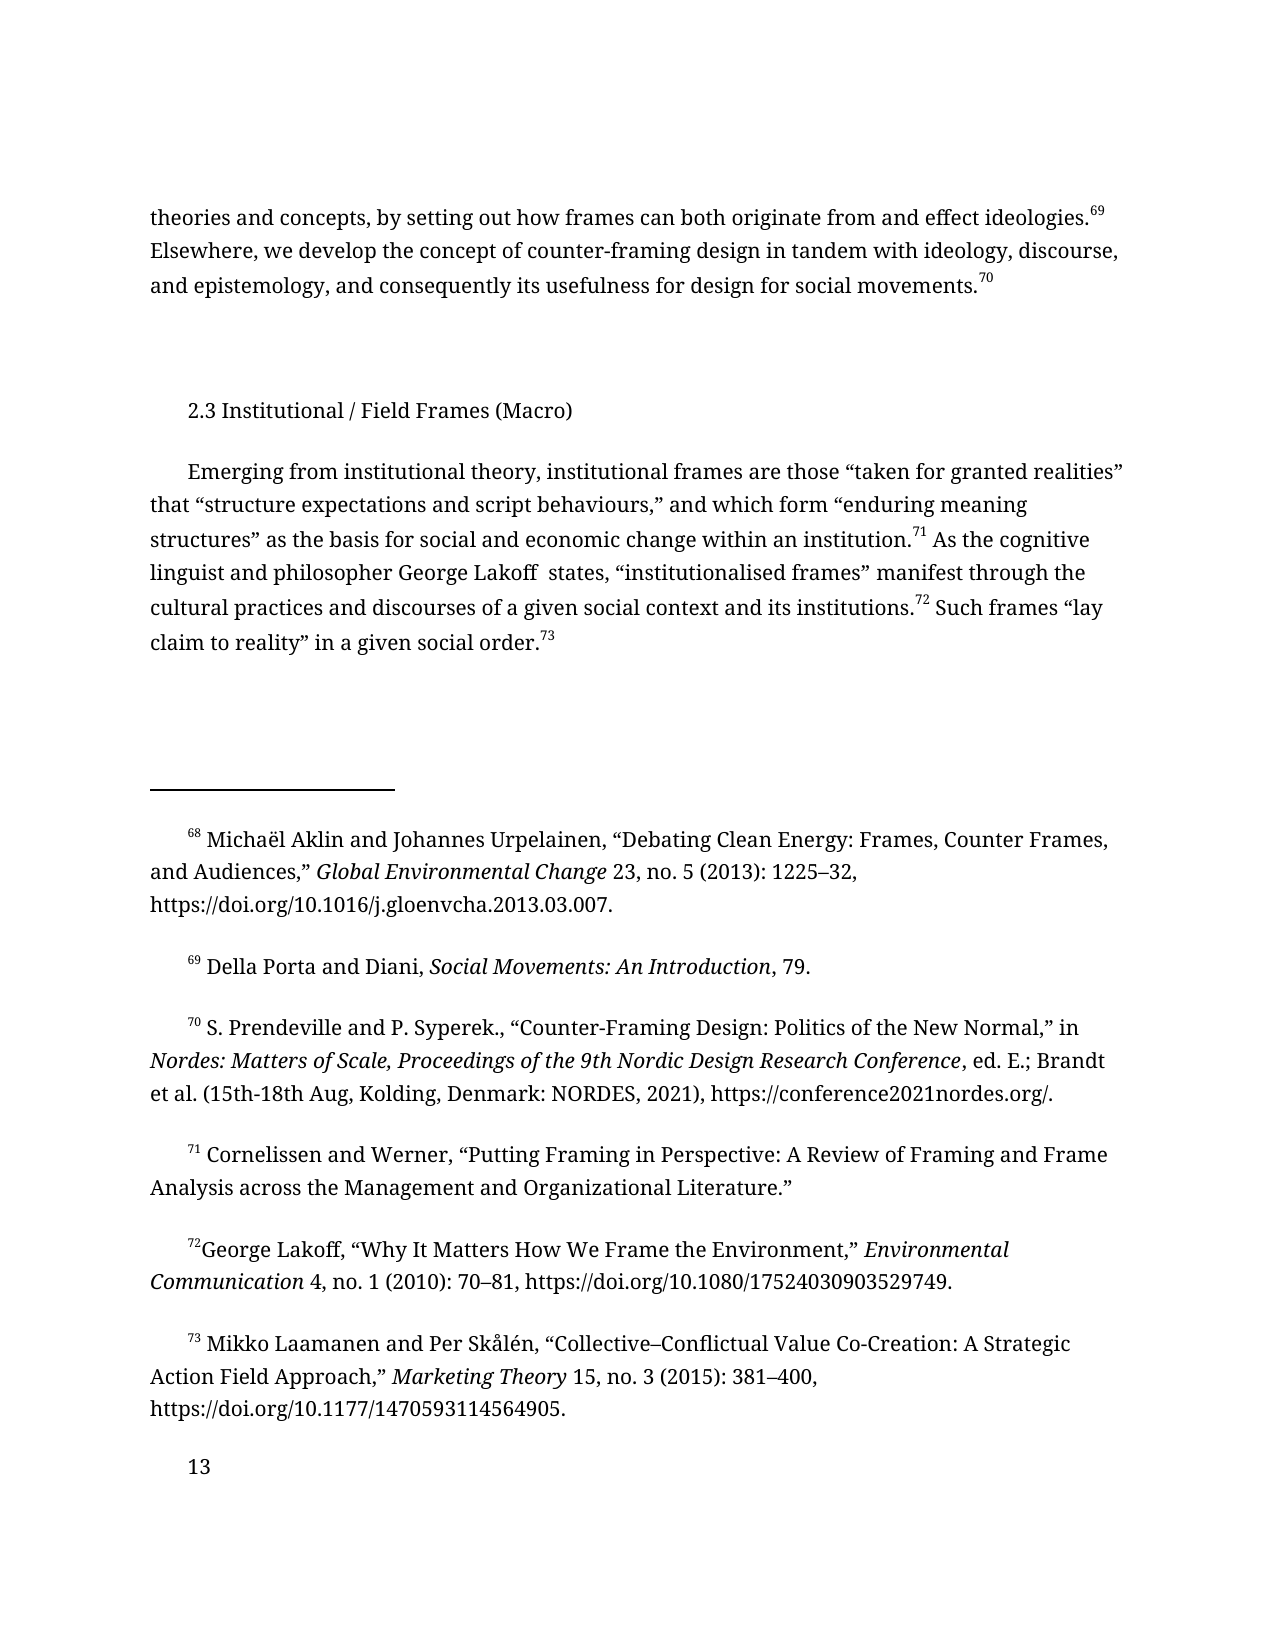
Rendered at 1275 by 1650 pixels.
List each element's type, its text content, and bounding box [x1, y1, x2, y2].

subtitle 2.3 Institutional / Field Frames (Macro) [150, 396, 1125, 424]
text Collective action frames involve social group formation around counter-frame positions constructed to gain power to influence socio-political processes (public debate, protest, policy analysis) – that is, collective action frames challenge institutionalized frames. Counter-frames are “frames that oppose earlier effective frames” and arise competitively between opponents involved in political debates – examples can be seen in studies of energy policy among others. Furthermore, this literature establishes the relationship between frames and other political theories and concepts, by setting out how frames can both originate from and effect ideologies. Elsewhere, we develop the concept of counter-framing design in tandem with ideology, discourse, and epistemology, and consequently its usefulness for design for social movements. [150, 201, 1125, 300]
text Emerging from institutional theory, institutional frames are those “taken for granted realities” that “structure expectations and script behaviours,” and which form “enduring meaning structures” as the basis for social and economic change within an institution. As the cognitive linguist and philosopher George Lakoff states, “institutionalised frames” manifest through the cultural practices and discourses of a given social context and its institutions. Such frames “lay claim to reality” in a given social order. [150, 457, 1125, 657]
